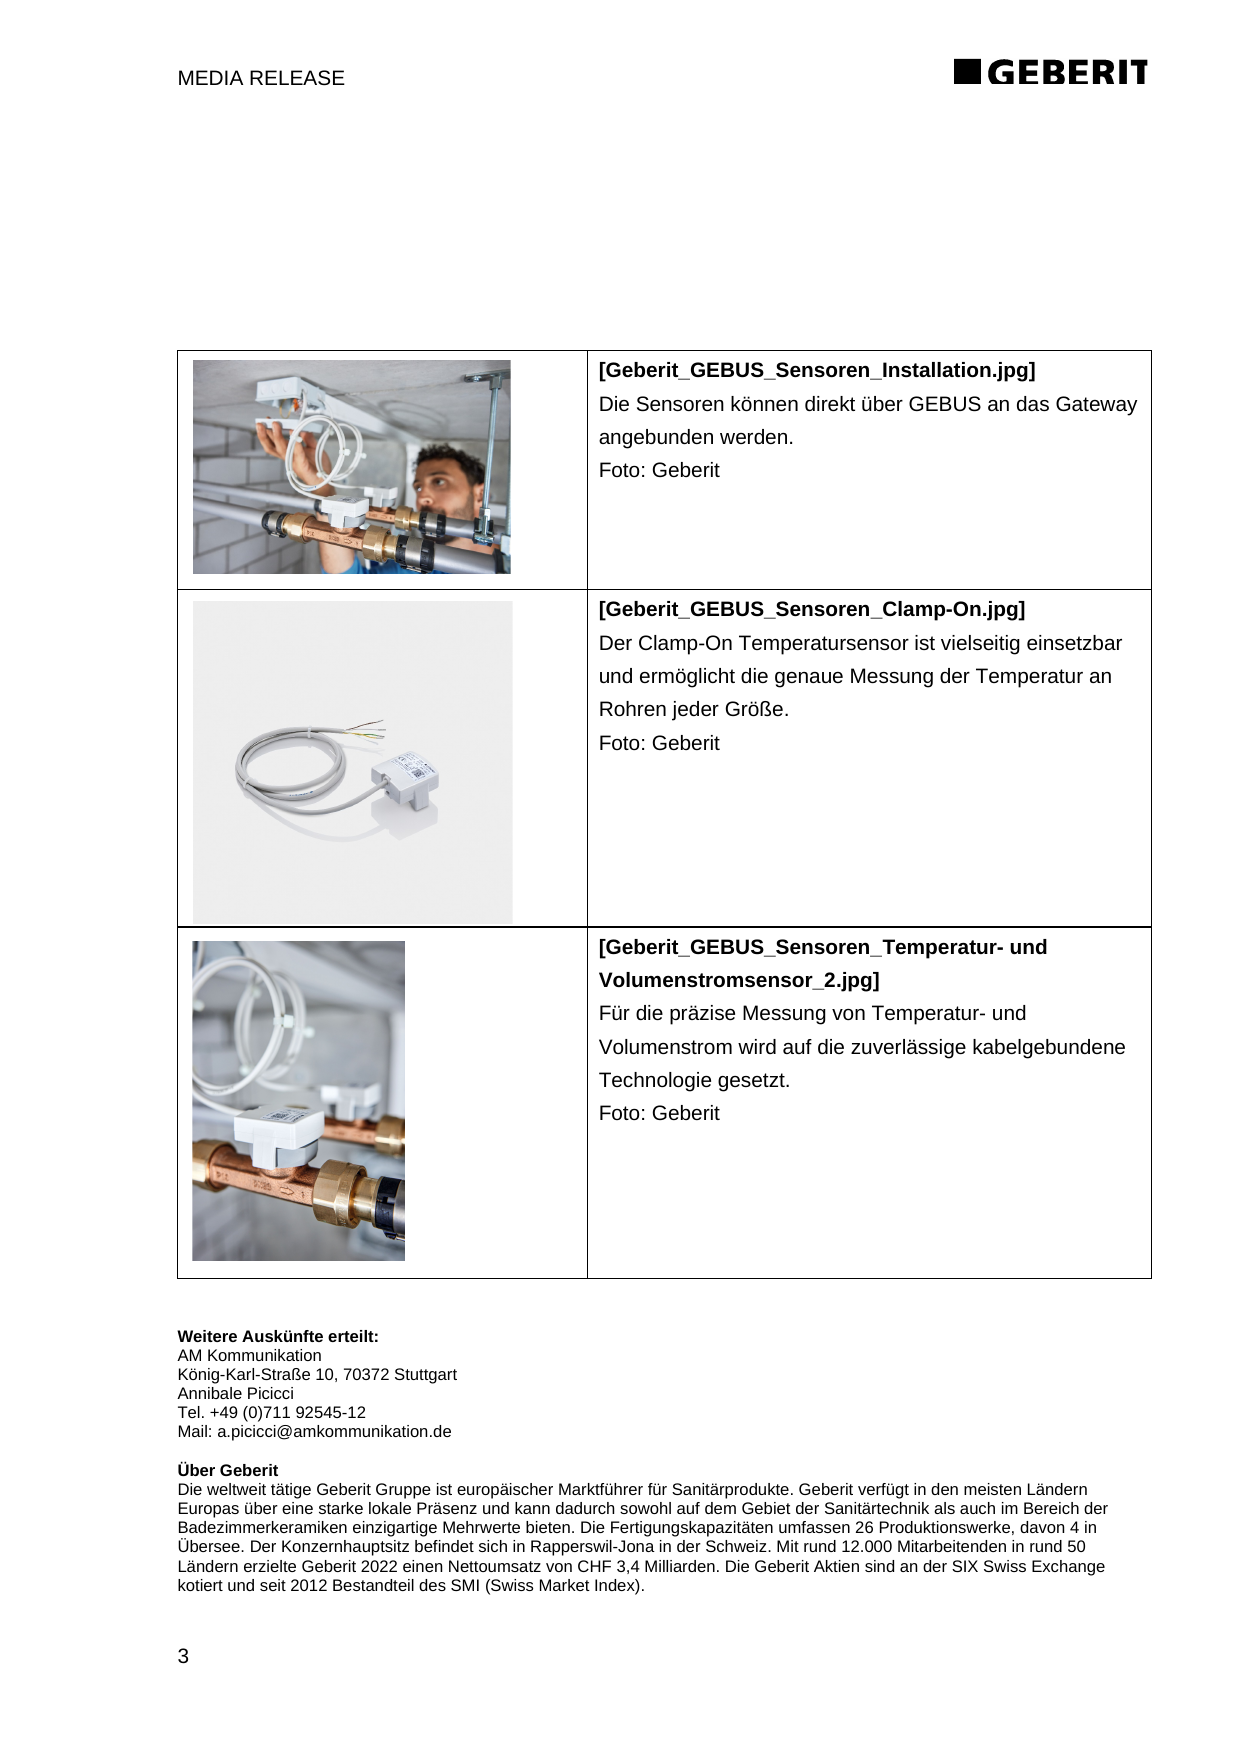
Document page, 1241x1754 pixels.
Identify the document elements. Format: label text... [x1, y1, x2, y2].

text Mail: a.picicci@amkommunikation.de [177, 1422, 1152, 1441]
table_cell [Geberit_GEBUS_Sensoren_Temperatur- und Volumenstromsensor_2.jpg] Für die präzise Messung von Temperatur- und Volumenstrom wird auf die zuverlässige kabelgebundene Technologie gesetzt. Foto: Geberit [588, 928, 1151, 1277]
table_cell [Geberit_GEBUS_Sensoren_Installation.jpg] Die Sensoren können direkt über GEBUS an das Gateway angebunden werden. Foto: Geberit [588, 351, 1151, 589]
table_cell [178, 928, 587, 1277]
text Weitere Auskünfte erteilt: [177, 1326, 1152, 1346]
table_cell [178, 590, 587, 926]
picture [191, 360, 511, 573]
table_cell [178, 351, 587, 589]
picture [953, 58, 1148, 84]
picture [191, 601, 513, 922]
text Tel. +49 (0)711 92545-12 [177, 1403, 1152, 1422]
text Über Geberit [177, 1461, 1152, 1480]
text AM Kommunikation König-Karl-Straße 10, 70372 Stuttgart Annibale Picicci [177, 1346, 1152, 1403]
picture [192, 941, 405, 1260]
table_cell [Geberit_GEBUS_Sensoren_Clamp-On.jpg] Der Clamp-On Temperatursensor ist vielseitig einsetzbar und ermöglicht die genaue Messung der Temperatur an Rohren jeder Größe. Foto: Geberit [588, 590, 1151, 926]
text Die weltweit tätige Geberit Gruppe ist europäischer Marktführer für Sanitärprodukte. Geberit verfügt in den meisten Ländern Europas über eine starke lokale Präsenz und kann dadurch sowohl auf dem Gebiet der Sanitärtechnik als auch im Bereich der Badezimmerkeramiken einzigartige Mehrwerte bieten. Die Fertigungskapazitäten umfassen 26 Produktionswerke, davon 4 in Übersee. Der Konzernhauptsitz befindet sich in Rapperswil-Jona in der Schweiz. Mit rund 12.000 Mitarbeitenden in rund 50 Ländern erzielte Geberit 2022 einen Nettoumsatz von CHF 3,4 Milliarden. Die Geberit Aktien sind an der SIX Swiss Exchange kotiert und seit 2012 Bestandteil des SMI (Swiss Market Index). [177, 1480, 1152, 1595]
